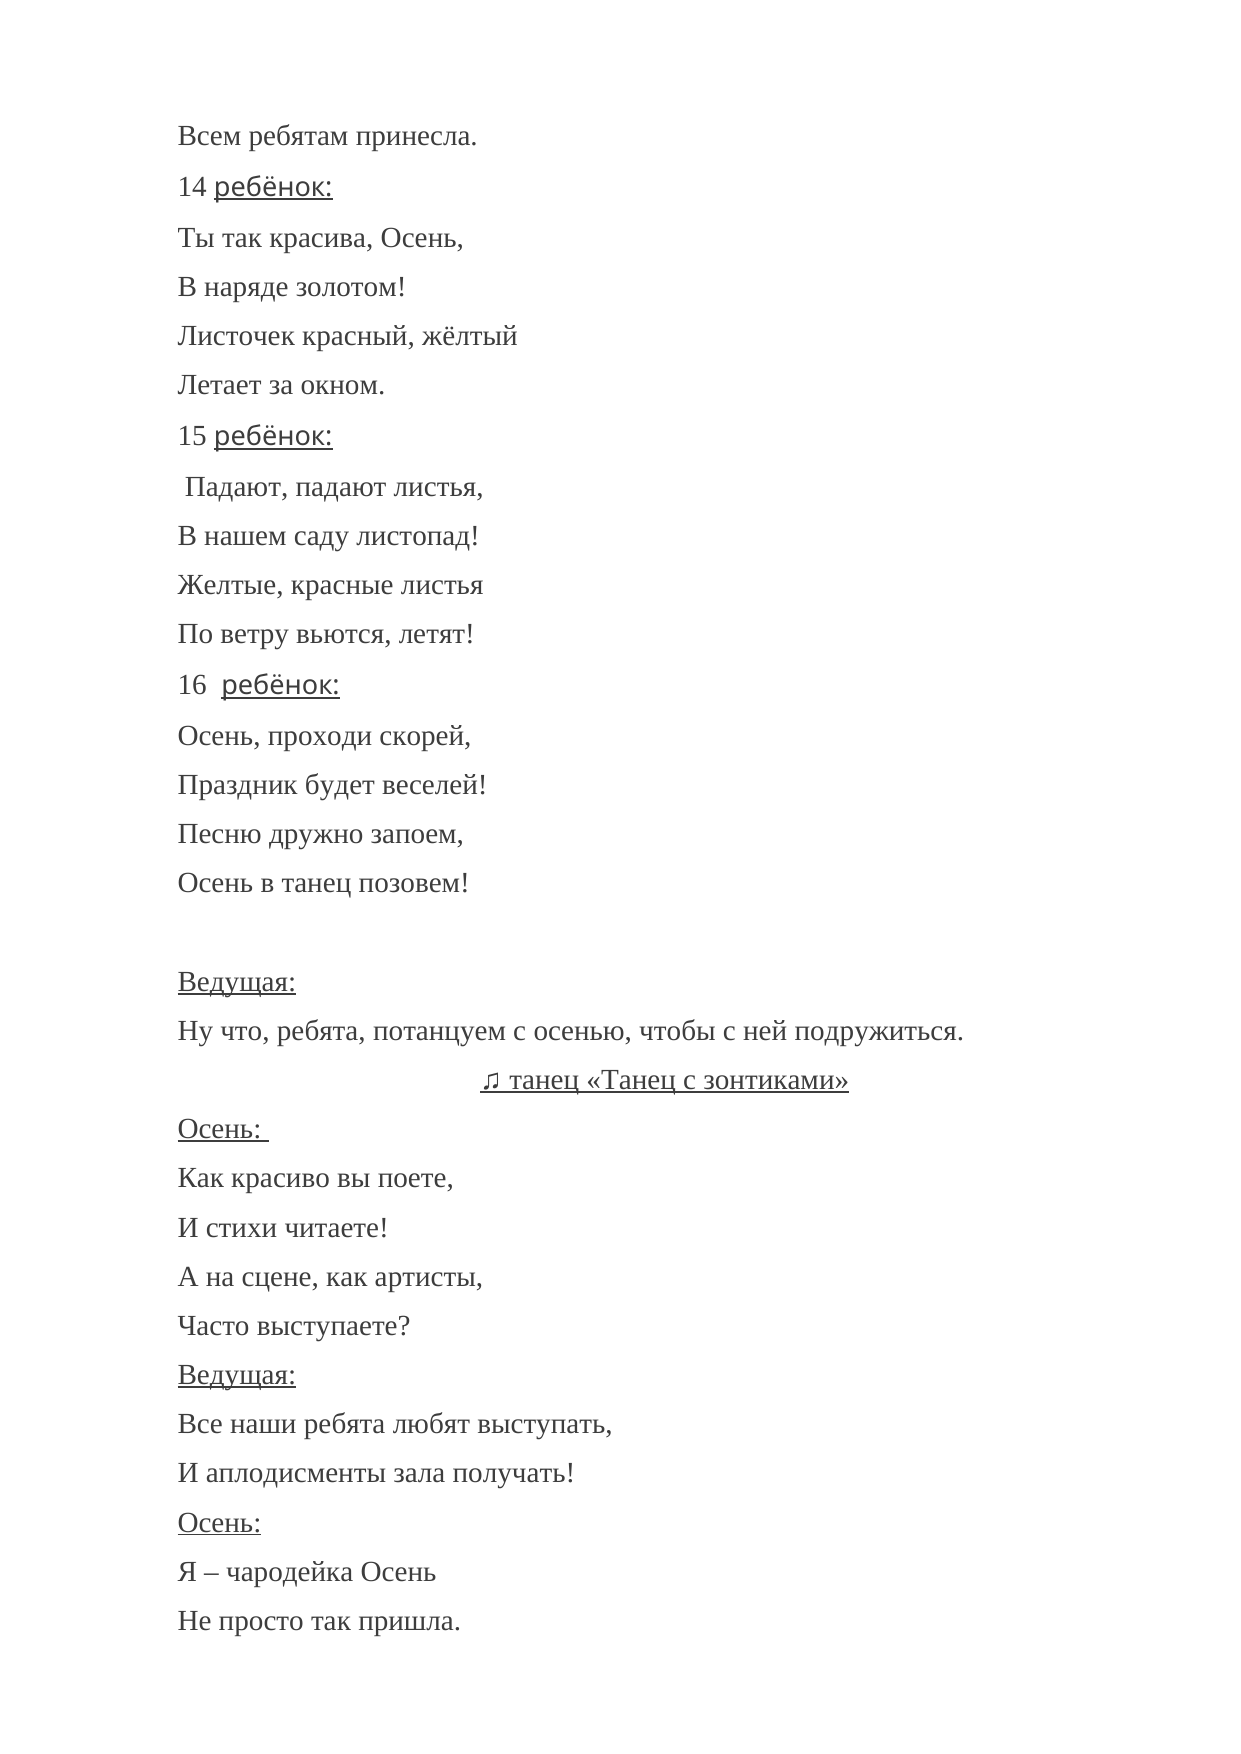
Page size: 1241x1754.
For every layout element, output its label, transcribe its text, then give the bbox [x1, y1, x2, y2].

text 14 ребёнок: [177, 167, 1152, 204]
text По ветру вьются, летят! [177, 616, 1152, 650]
text Желтые, красные листья [177, 567, 1152, 601]
text И стихи читаете! [177, 1210, 1152, 1243]
text Падают, падают листья, [177, 469, 1152, 502]
text Всем ребятам принесла. [177, 118, 1152, 152]
text ♫ танец «Танец с зонтиками» [177, 1062, 1152, 1096]
text Не просто так пришла. [177, 1603, 1152, 1637]
text 16 ребёнок: [177, 666, 1152, 702]
text Песню дружно запоем, [177, 816, 1152, 850]
text В нашем саду листопад! [177, 518, 1152, 552]
text Ведущая: [177, 964, 1152, 997]
text Праздник будет веселей! [177, 767, 1152, 801]
text А на сцене, как артисты, [177, 1259, 1152, 1292]
text Как красиво вы поете, [177, 1161, 1152, 1194]
text Часто выступаете? [177, 1308, 1152, 1342]
text В наряде золотом! [177, 269, 1152, 302]
text 15 ребёнок: [177, 416, 1152, 453]
text Все наши ребята любят выступать, [177, 1406, 1152, 1440]
text Осень: [177, 1505, 1152, 1538]
text Осень в танец позовем! [177, 866, 1152, 899]
text Я – чародейка Осень [177, 1554, 1152, 1587]
text Ну что, ребята, потанцуем с осенью, чтобы с ней подружиться. [177, 1013, 1152, 1047]
text Летает за окном. [177, 367, 1152, 401]
text Осень: [177, 1111, 1152, 1145]
text Осень, проходи скорей, [177, 718, 1152, 752]
text Ведущая: [177, 1357, 1152, 1391]
text И аплодисменты зала получать! [177, 1456, 1152, 1489]
text Ты так красива, Осень, [177, 220, 1152, 253]
text Листочек красный, жёлтый [177, 318, 1152, 352]
